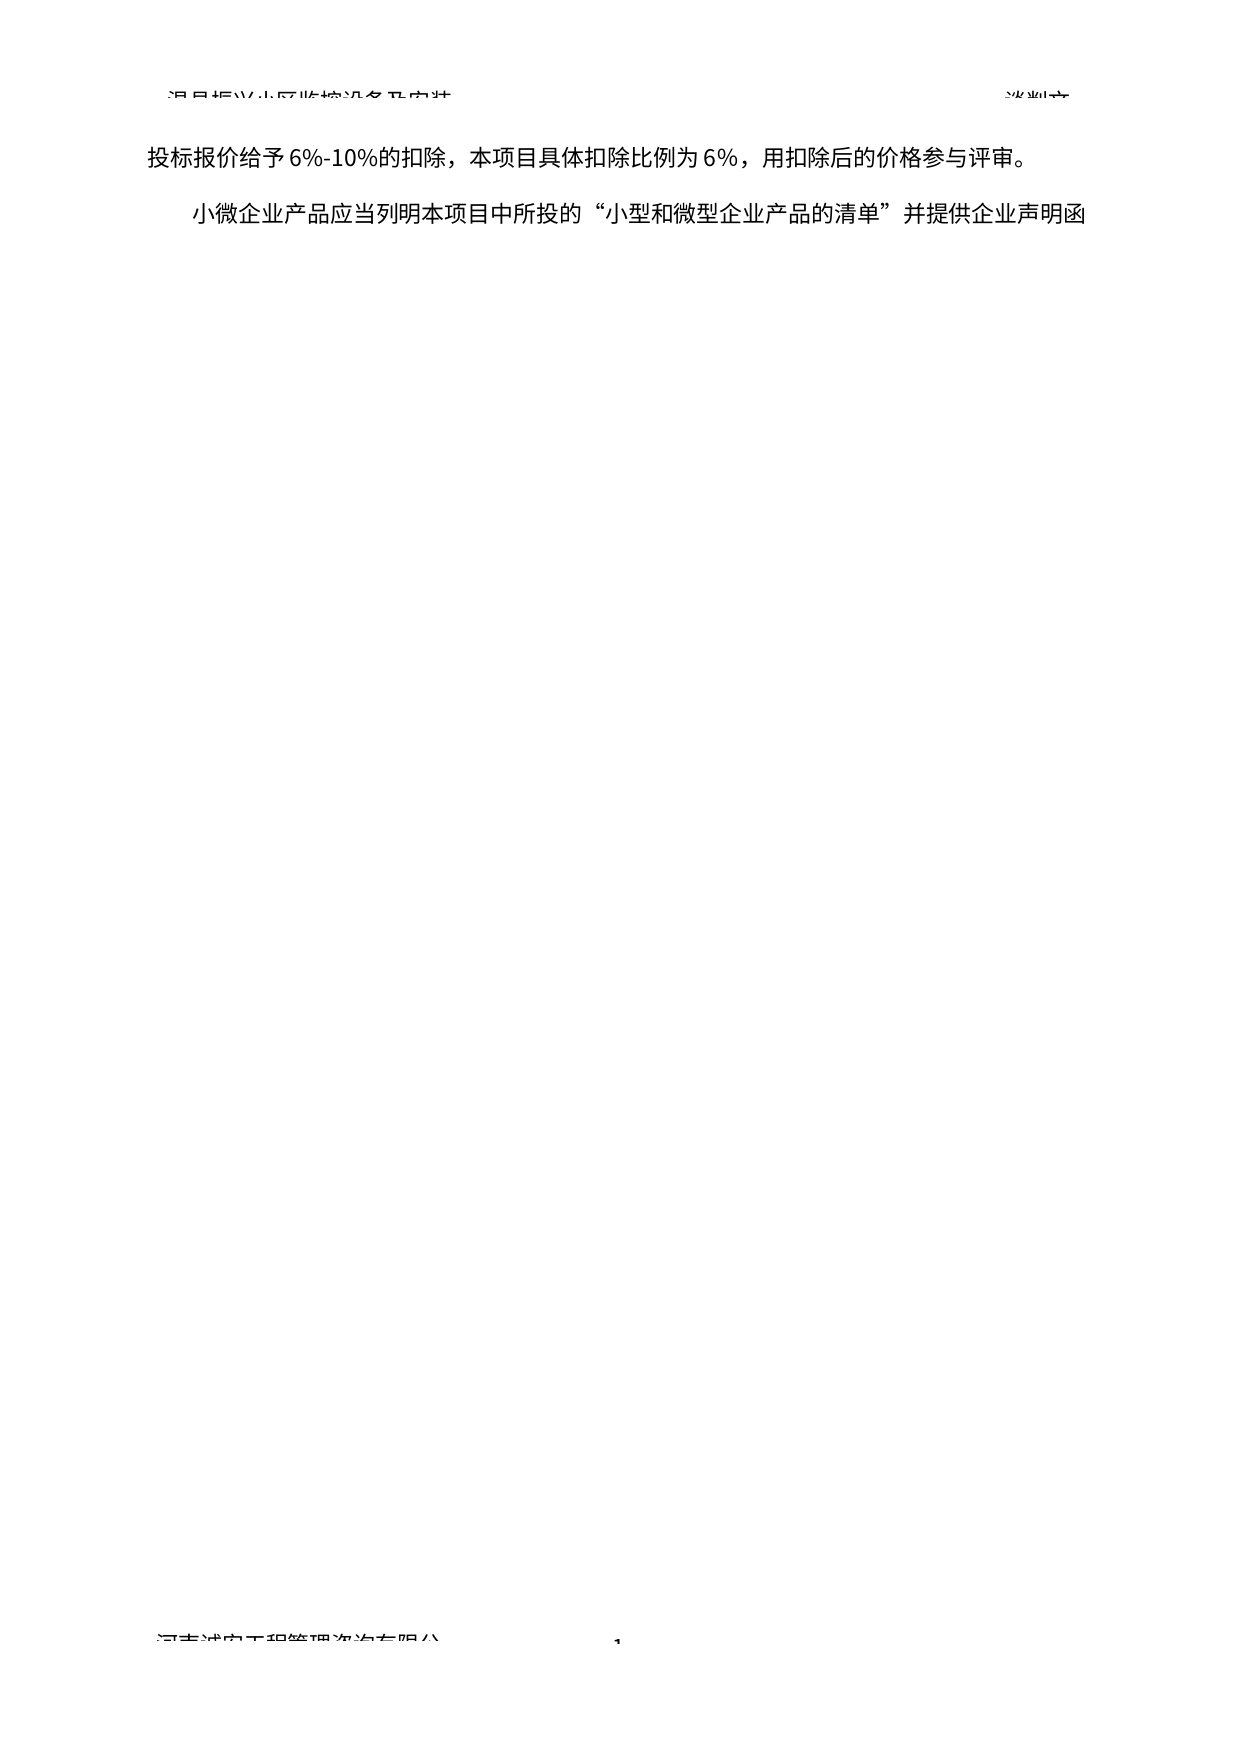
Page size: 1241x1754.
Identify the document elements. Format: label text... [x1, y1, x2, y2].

subtitle 小微企业产品应当列明本项目中所投的“小型和微型企业产品的清单”并提供企业声明函 [192, 196, 1136, 229]
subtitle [147, 139, 1099, 173]
